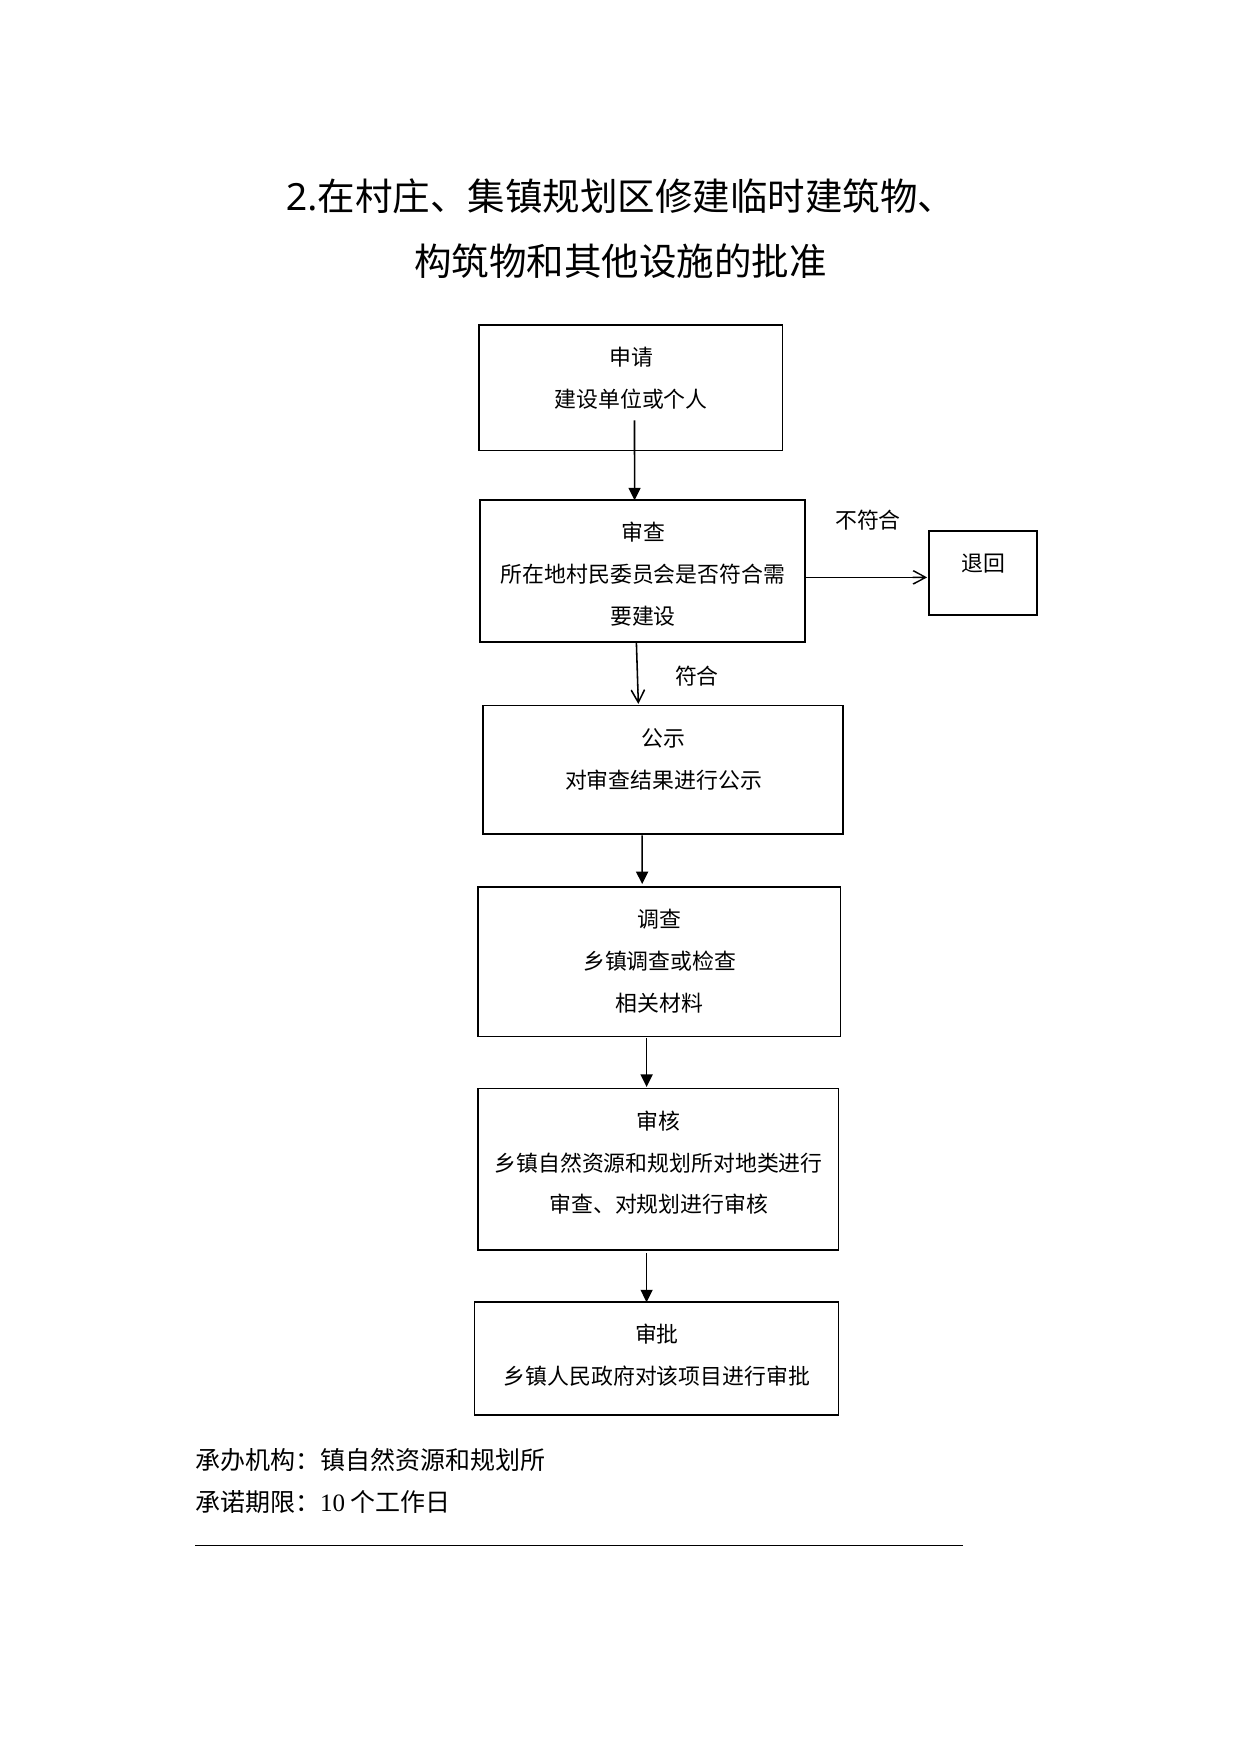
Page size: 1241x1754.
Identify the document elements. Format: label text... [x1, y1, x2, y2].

text 2.在村庄、集镇规划区修建临时建筑物、 [187, 162, 1053, 227]
text 构筑物和其他设施的批准 [187, 227, 1053, 292]
